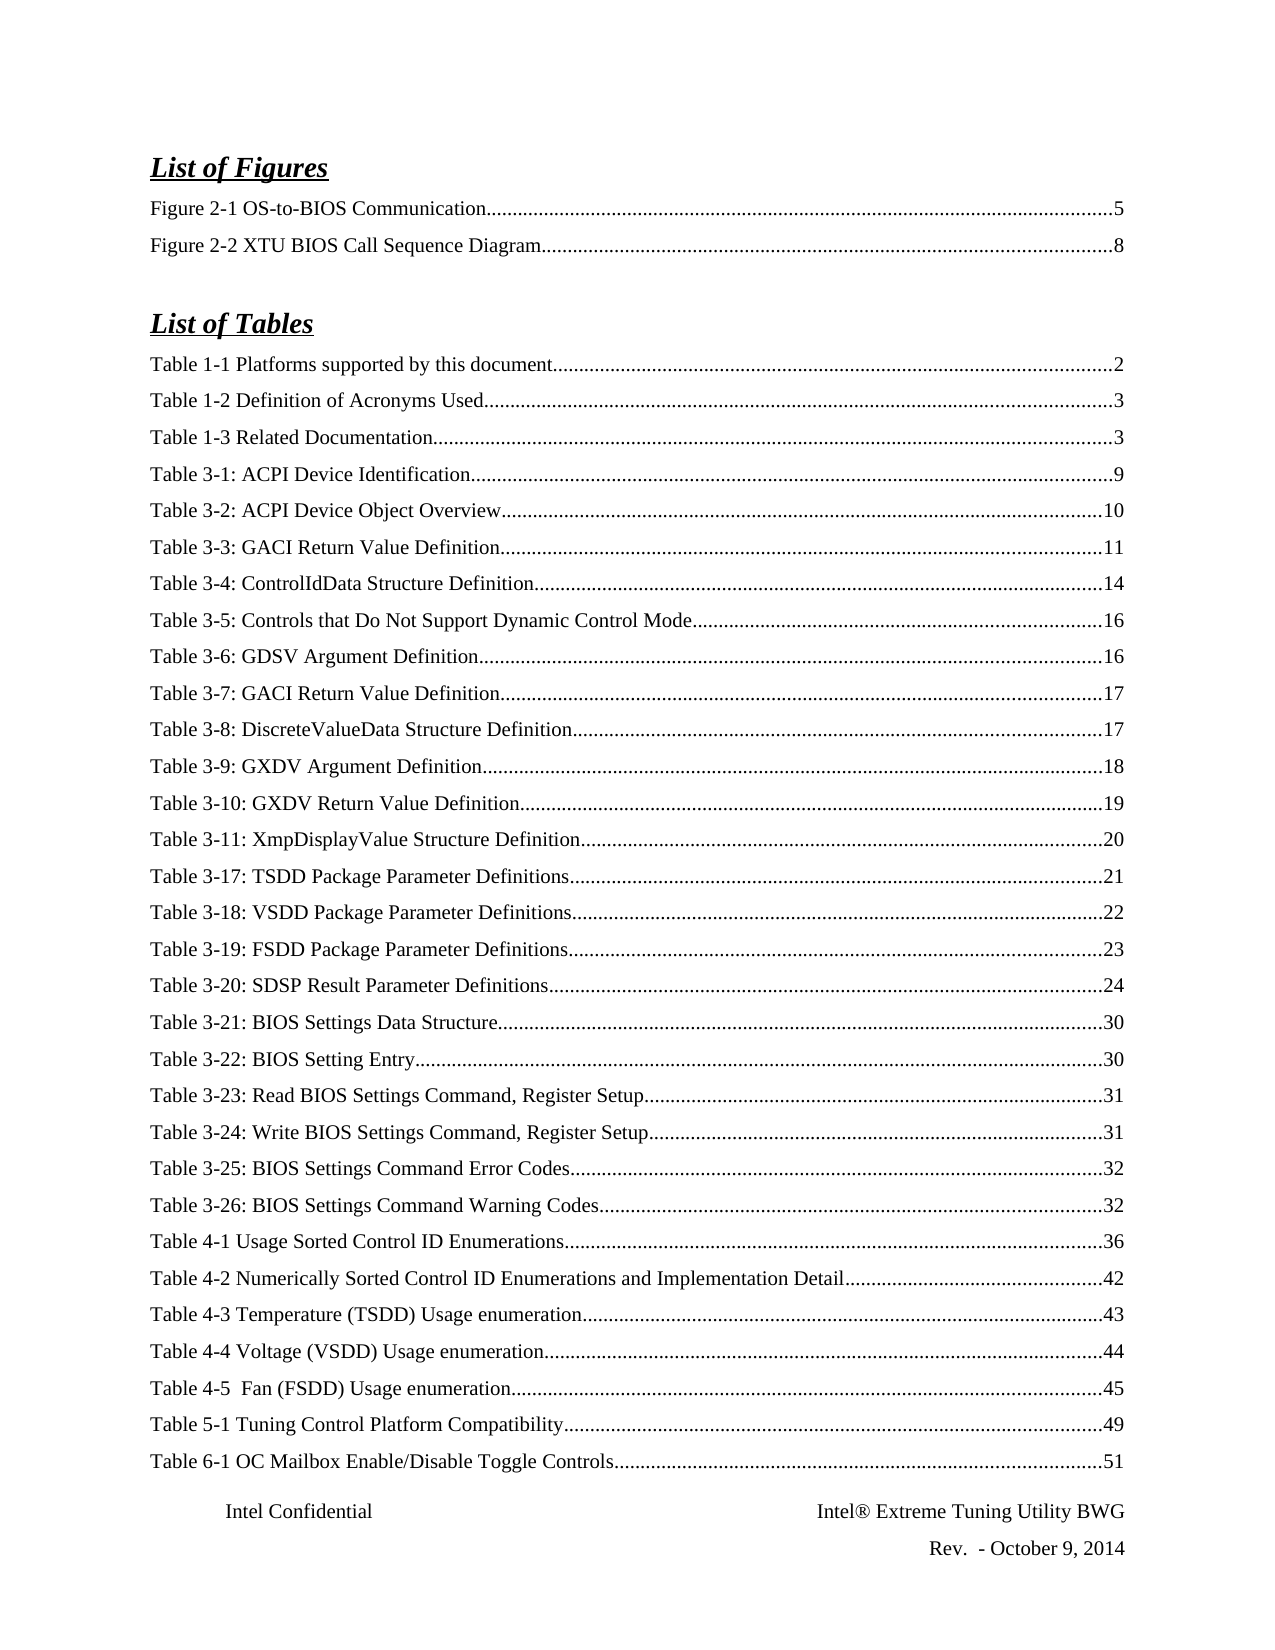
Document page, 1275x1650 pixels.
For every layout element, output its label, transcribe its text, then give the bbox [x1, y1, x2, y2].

text Table 3-25: BIOS Settings Command Error Codes 32 [150, 1156, 1125, 1180]
text Table 4-3 Temperature (TSDD) Usage enumeration 43 [150, 1302, 1125, 1326]
text Table 3-9: GXDV Argument Definition 18 [150, 754, 1125, 778]
text Table 5-1 Tuning Control Platform Compatibility 49 [150, 1412, 1125, 1436]
text List of Tables [150, 306, 1125, 339]
text Table 1-1 Platforms supported by this document 2 [150, 352, 1125, 376]
text Table 4-2 Numerically Sorted Control ID Enumerations and Implementation Detail 42 [150, 1266, 1125, 1290]
text Table 3-3: GACI Return Value Definition 11 [150, 534, 1125, 559]
text Table 3-17: TSDD Package Parameter Definitions 21 [150, 864, 1125, 888]
text Figure 2-1 OS-to-BIOS Communication 5 [150, 196, 1125, 220]
text Figure 2-2 XTU BIOS Call Sequence Diagram 8 [150, 233, 1125, 257]
text Table 3-24: Write BIOS Settings Command, Register Setup 31 [150, 1119, 1125, 1144]
text Table 3-7: GACI Return Value Definition 17 [150, 681, 1125, 705]
text Table 3-8: DiscreteValueData Structure Definition 17 [150, 717, 1125, 741]
text Table 1-2 Definition of Acronyms Used 3 [150, 388, 1125, 412]
text Table 3-20: SDSP Result Parameter Definitions 24 [150, 973, 1125, 997]
text Table 1-3 Related Documentation 3 [150, 425, 1125, 449]
text Table 3-18: VSDD Package Parameter Definitions 22 [150, 900, 1125, 924]
text Table 3-21: BIOS Settings Data Structure 30 [150, 1010, 1125, 1034]
text Table 3-19: FSDD Package Parameter Definitions 23 [150, 937, 1125, 961]
text Table 6-1 OC Mailbox Enable/Disable Toggle Controls 51 [150, 1449, 1125, 1473]
text Table 4-5 Fan (FSDD) Usage enumeration 45 [150, 1376, 1125, 1399]
text Table 3-6: GDSV Argument Definition 16 [150, 644, 1125, 668]
text Table 3-2: ACPI Device Object Overview 10 [150, 498, 1125, 522]
text Table 3-4: ControlIdData Structure Definition 14 [150, 571, 1125, 595]
text Table 3-23: Read BIOS Settings Command, Register Setup 31 [150, 1083, 1125, 1107]
text Table 3-1: ACPI Device Identification 9 [150, 461, 1125, 486]
text Table 3-10: GXDV Return Value Definition 19 [150, 791, 1125, 814]
text Table 3-26: BIOS Settings Command Warning Codes 32 [150, 1193, 1125, 1217]
text Table 3-11: XmpDisplayValue Structure Definition 20 [150, 827, 1125, 851]
text Table 4-1 Usage Sorted Control ID Enumerations 36 [150, 1229, 1125, 1253]
text Table 3-22: BIOS Setting Entry 30 [150, 1046, 1125, 1071]
text List of Figures [150, 150, 1125, 183]
text Table 4-4 Voltage (VSDD) Usage enumeration 44 [150, 1339, 1125, 1363]
text Table 3-5: Controls that Do Not Support Dynamic Control Mode 16 [150, 608, 1125, 632]
